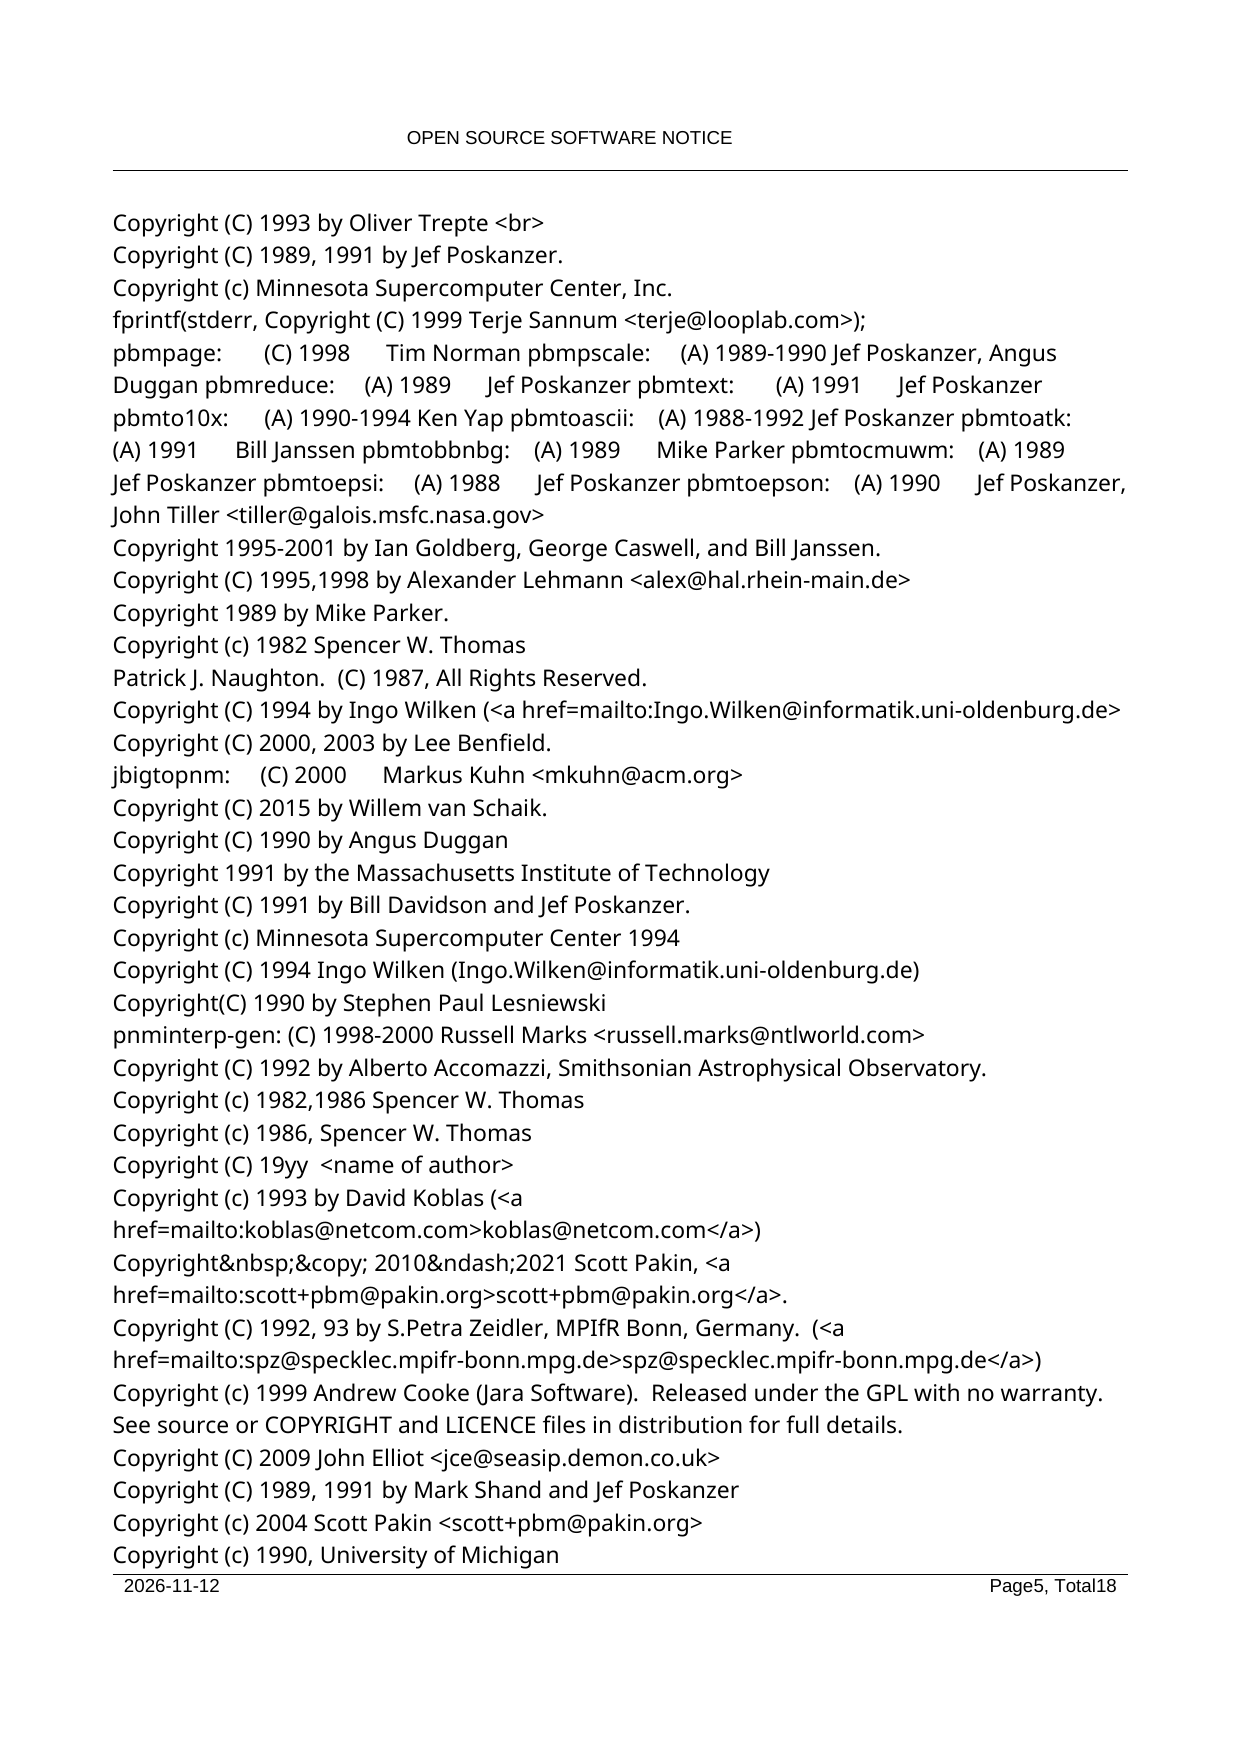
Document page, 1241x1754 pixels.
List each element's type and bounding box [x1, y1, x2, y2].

text [112, 206, 1128, 1571]
